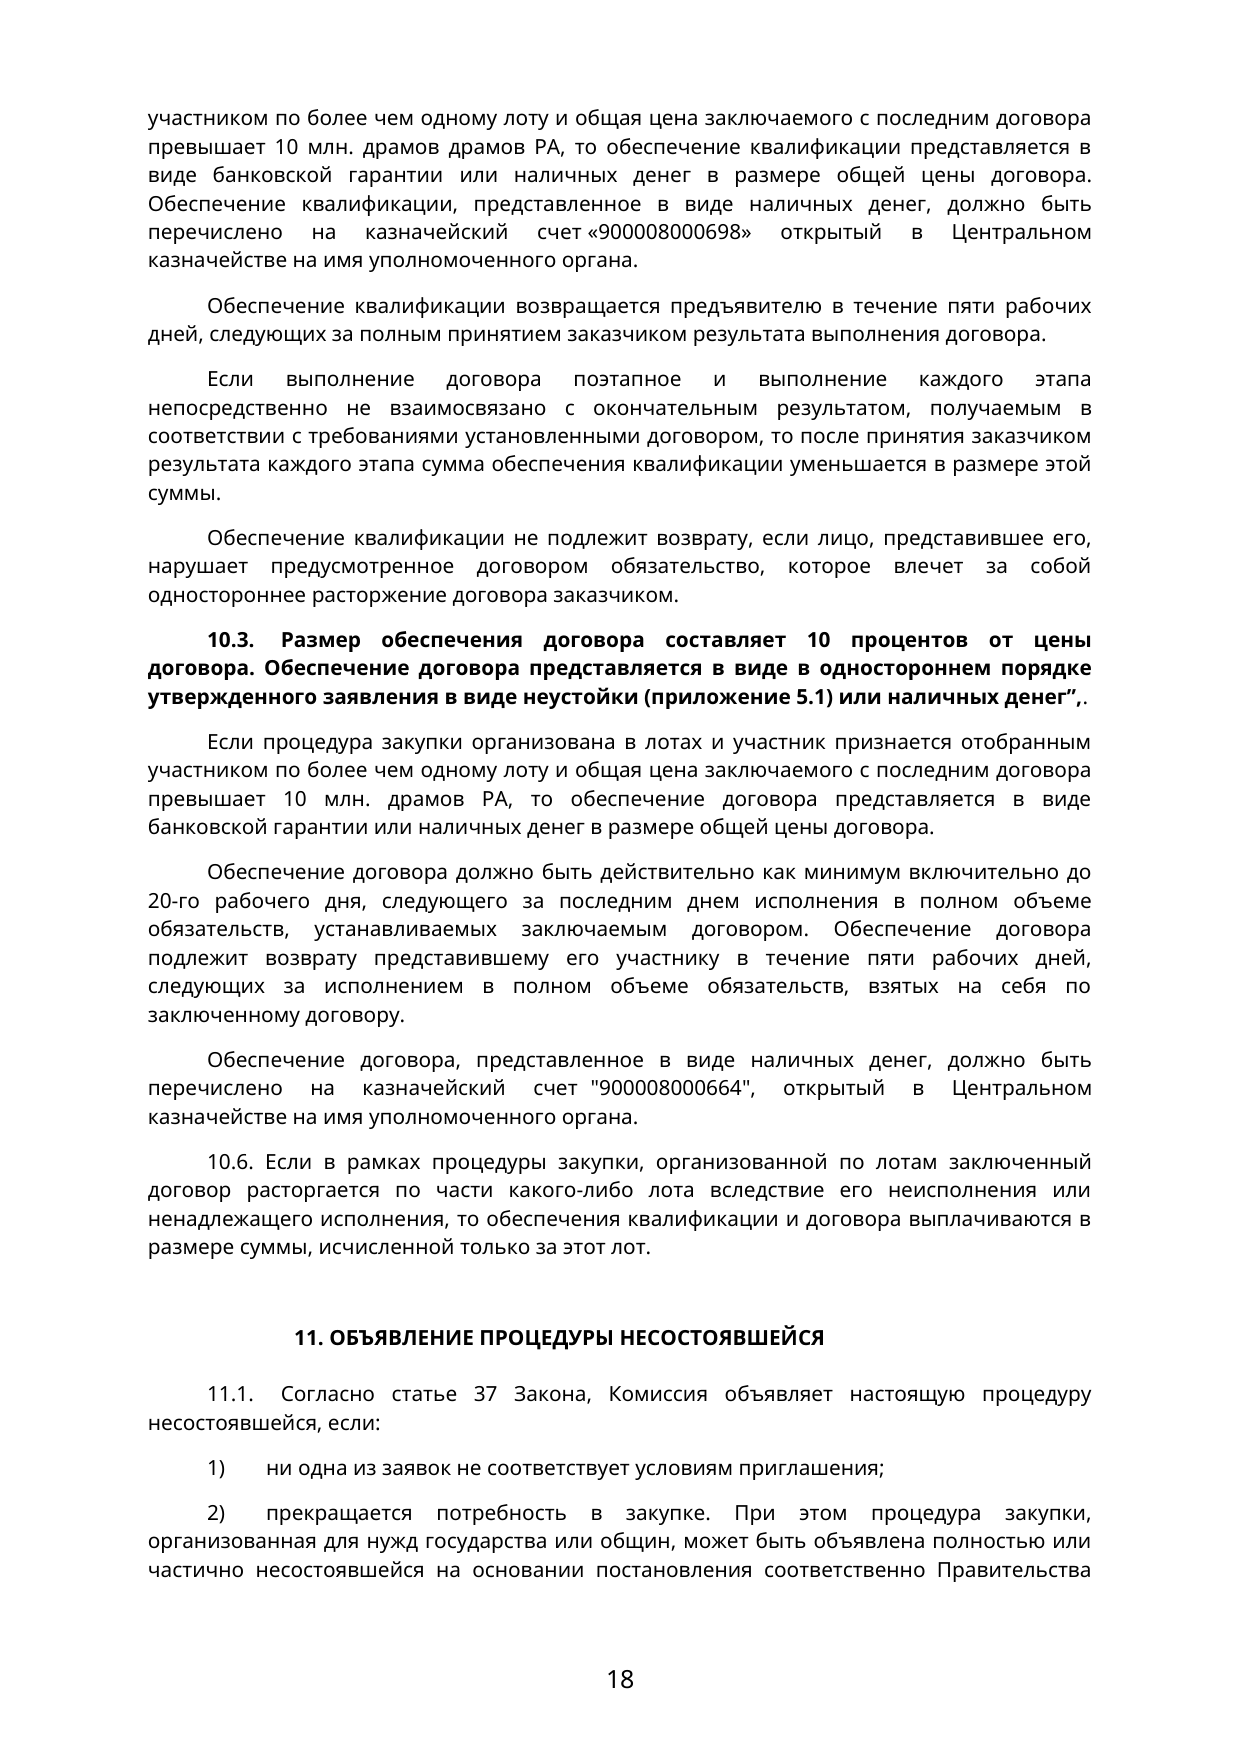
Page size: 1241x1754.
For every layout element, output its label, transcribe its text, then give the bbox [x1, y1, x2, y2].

text 11. ОБЪЯВЛЕНИЕ ПРОЦЕДУРЫ НЕСОСТОЯВШЕЙСЯ [148, 1323, 1092, 1351]
text 11.1. Согласно статье 37 Закона, Комиссия объявляет настоящую процедуру несостоявшейся, если: [148, 1379, 1092, 1436]
text Если процедура закупки организована в лотах и участник признается отобранным участником по более чем одному лоту и общая цена заключаемого с последним договора превышает 10 млн. драмов РА, то обеспечение договора представляется в виде банковской гарантии или наличных денег в размере общей цены договора. [148, 727, 1092, 841]
text Обеспечение квалификации не подлежит возврату, если лицо, представившее его, нарушает предусмотренное договором обязательство, которое влечет за собой одностороннее расторжение договора заказчиком. [148, 523, 1092, 608]
text 10.6. Если в рамках процедуры закупки, организованной по лотам заключенный договор расторгается по части какого-либо лота вследствие его неисполнения или ненадлежащего исполнения, то обеспечения квалификации и договора выплачиваются в размере суммы, исчисленной только за этот лот. [148, 1147, 1092, 1261]
text Если выполнение договора поэтапное и выполнение каждого этапа непосредственно не взаимосвязано с окончательным результатом, получаемым в соответствии с требованиями установленными договором, то после принятия заказчиком результата каждого этапа сумма обеспечения квалификации уменьшается в размере этой суммы. [148, 364, 1092, 506]
text 10.3. Размер обеспечения договора составляет 10 процентов от цены договора. Обеспечение договора представляется в виде в одностороннем порядке утвержденного заявления в виде неустойки (приложение 5.1) или наличных денег”,. [148, 625, 1092, 710]
text Обеспечение договора должно быть действительно как минимум включительно до 20-го рабочего дня, следующего за последним днем исполнения в полном объеме обязательств, устанавливаемых заключаемым договором. Обеспечение договора подлежит возврату представившему его участнику в течение пяти рабочих дней, следующих за исполнением в полном объеме обязательств, взятых на себя по заключенному договору. [148, 857, 1092, 1028]
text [148, 1498, 1092, 1583]
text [148, 103, 1092, 274]
text Обеспечение договора, представленное в виде наличных денег, должно быть перечислено на казначейский счет "900008000664", открытый в Центральном казначействе на имя уполномоченного органа. [148, 1045, 1092, 1130]
text 1) ни одна из заявок не соответствует условиям приглашения; [148, 1453, 1092, 1482]
text Обеспечение квалификации возвращается предъявителю в течение пяти рабочих дней, следующих за полным принятием заказчиком результата выполнения договора. [148, 291, 1092, 348]
